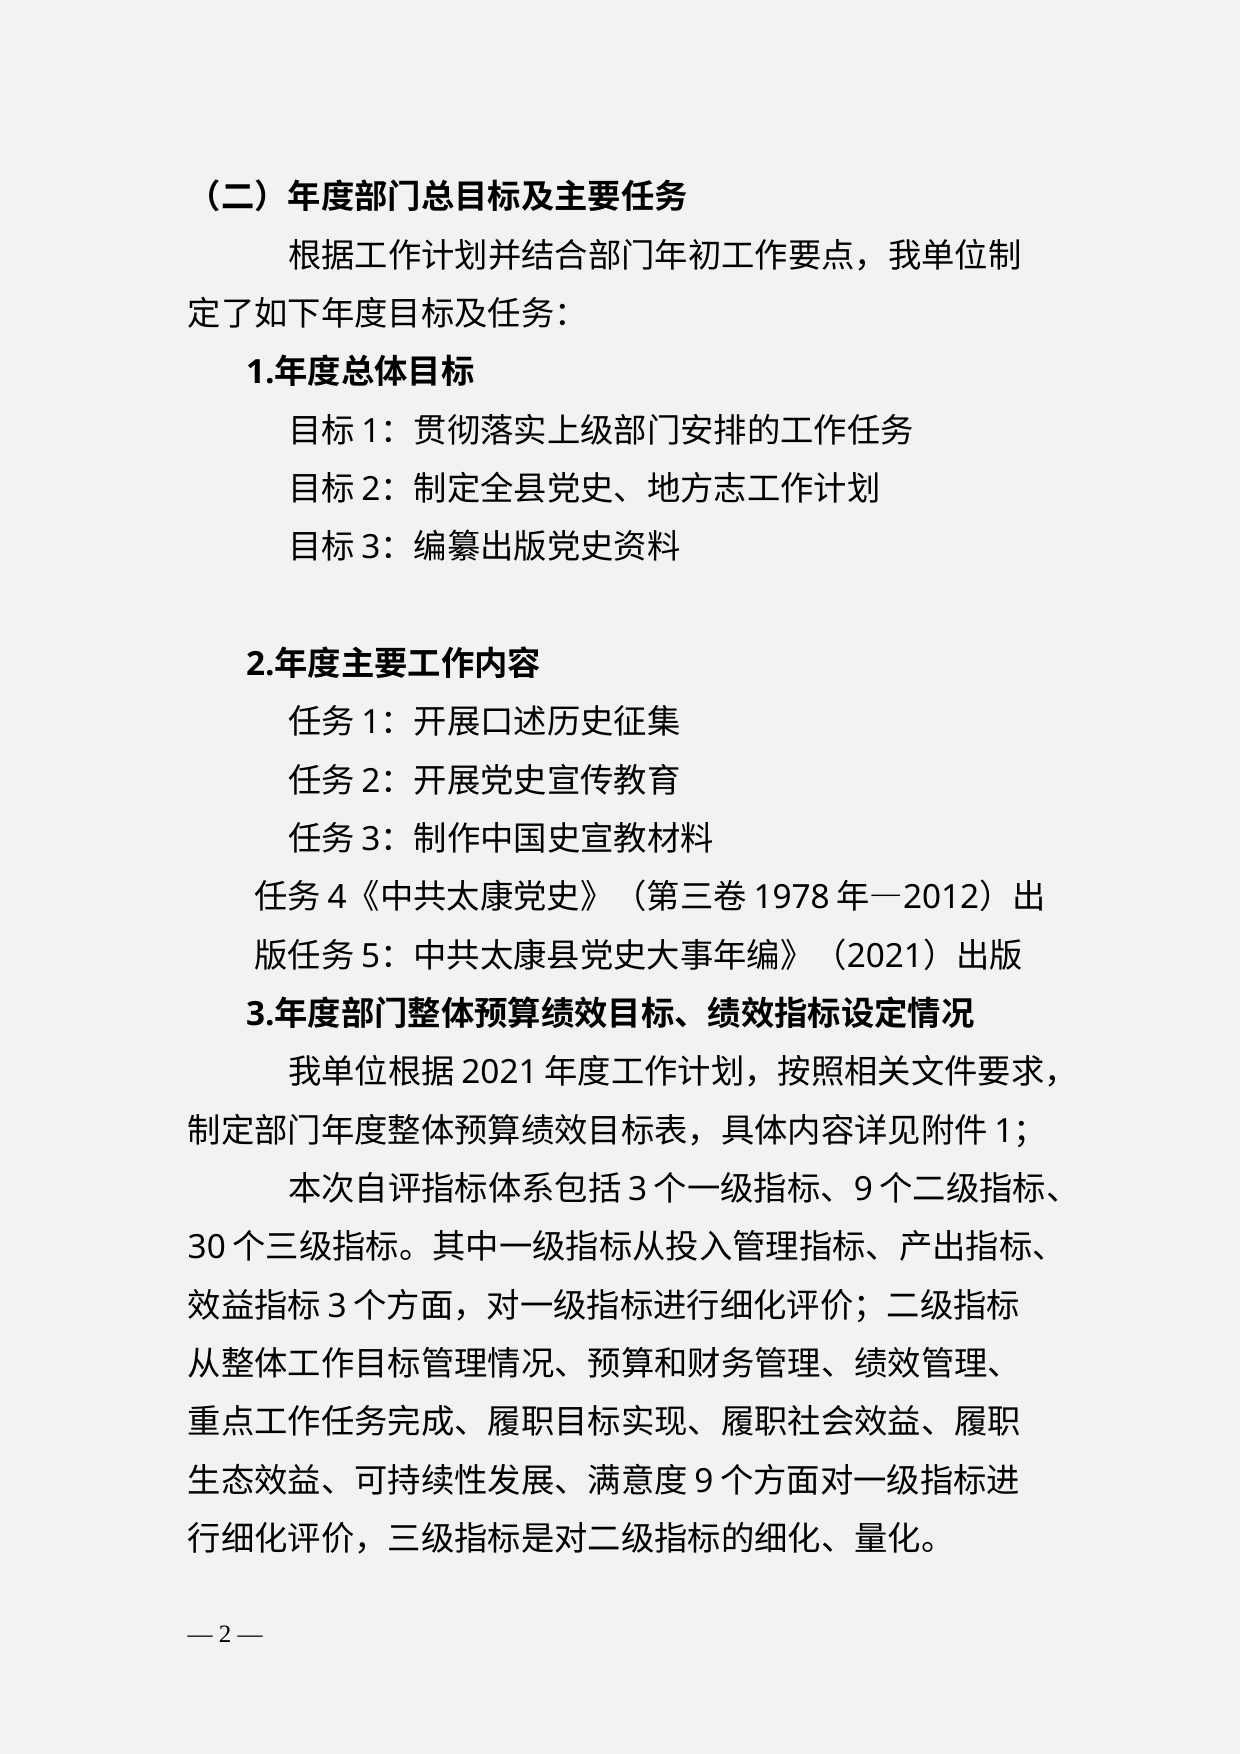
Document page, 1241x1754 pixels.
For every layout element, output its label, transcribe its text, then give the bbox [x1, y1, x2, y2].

subtitle 2.年度主要工作内容 [187, 629, 1053, 687]
subtitle （二）年度部门总目标及主要任务 [187, 162, 1053, 220]
text 任务2：开展党史宣传教育 [187, 745, 1053, 804]
subtitle 3.年度部门整体预算绩效目标、绩效指标设定情况 [187, 979, 1053, 1037]
text 任务4《中共太康党史》（第三卷1978年—2012）出版任务5：中共太康县党史大事年编》（2021）出版 [254, 862, 1053, 979]
text 我单位根据2021年度工作计划，按照相关文件要求，制定部门年度整体预算绩效目标表，具体内容详见附件1； [187, 1037, 1053, 1154]
text 本次自评指标体系包括3个一级指标、9个二级指标、30个三级指标。其中一级指标从投入管理指标、产出指标、效益指标3个方面，对一级指标进行细化评价；二级指标从整体工作目标管理情况、预算和财务管理、绩效管理、重点工作任务完成、履职目标实现、履职社会效益、履职生态效益、可持续性发展、满意度9个方面对一级指标进行细化评价，三级指标是对二级指标的细化、量化。 [187, 1154, 1053, 1562]
text 目标3：编纂出版党史资料 [187, 512, 1053, 570]
subtitle 1.年度总体目标 [187, 337, 1053, 395]
text 目标2：制定全县党史、地方志工作计划 [187, 454, 1053, 512]
text 任务1：开展口述历史征集 [187, 687, 1053, 745]
text 任务3：制作中国史宣教材料 [187, 804, 1053, 862]
text 根据工作计划并结合部门年初工作要点，我单位制定了如下年度目标及任务： [187, 220, 1053, 337]
text 目标1：贯彻落实上级部门安排的工作任务 [187, 395, 1053, 454]
